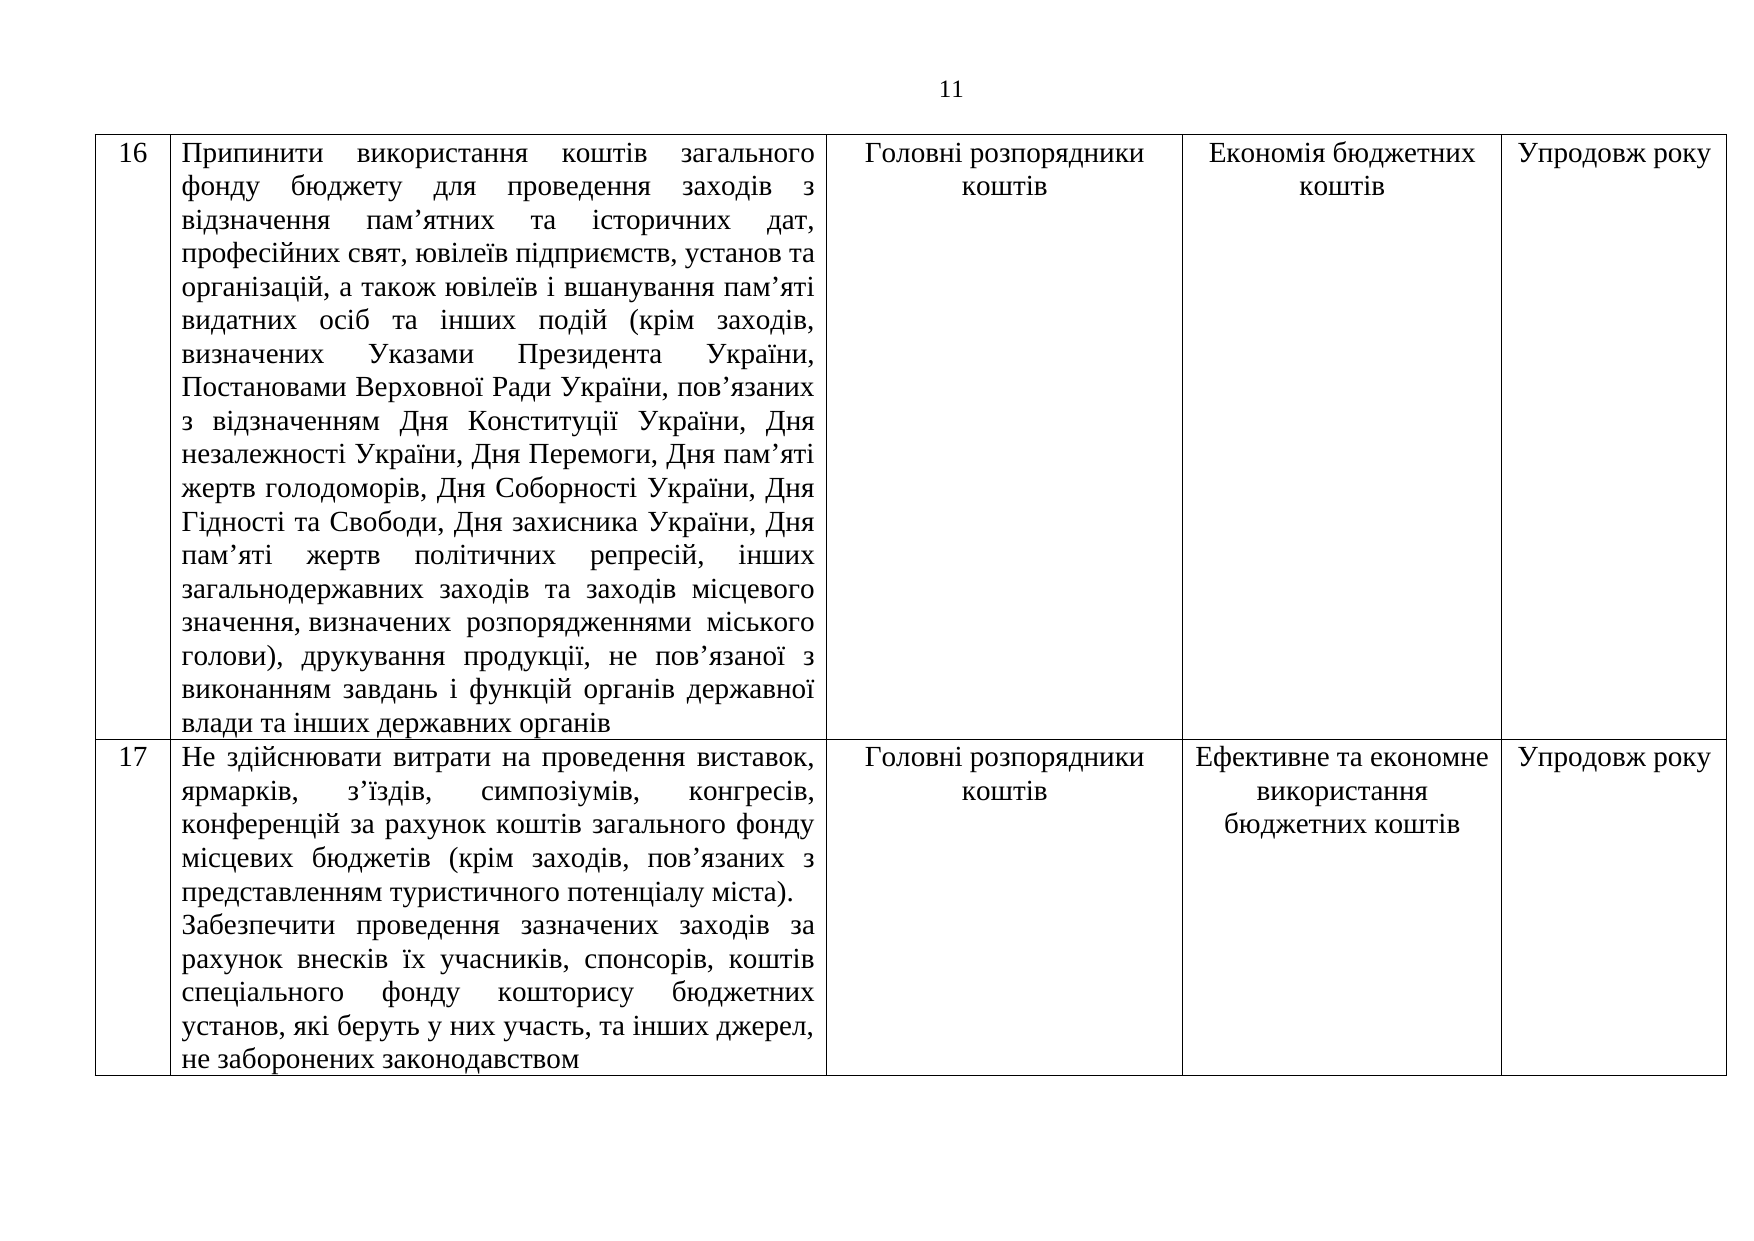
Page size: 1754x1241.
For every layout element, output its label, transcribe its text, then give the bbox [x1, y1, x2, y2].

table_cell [827, 740, 1182, 1075]
table_cell 17 [96, 740, 170, 1075]
table_cell Ефективне та економне використання бюджетних коштів [1183, 740, 1501, 1075]
table_cell Припинити використання коштів загального фонду бюджету для проведення заходів з відзначення пам’ятних та історичних дат, професійних свят, ювілеїв підприємств, установ та організацій, а також ювілеїв і вшанування пам’яті видатних осіб та інших подій (крім заходів, визначених Указами Президента України, Постановами Верховної Ради України, пов’язаних з відзначенням Дня Конституції України, Дня незалежності України, Дня Перемоги, Дня пам’яті жертв голодоморів, Дня Соборності України, Дня Гідності та Свободи, Дня захисника України, Дня пам’яті жертв політичних репресій, інших загальнодержавних заходів та заходів місцевого значення, визначених розпорядженнями міського голови), друкування продукції, не пов’язаної з виконанням завдань і функцій органів державної влади та інших державних органів [171, 135, 826, 738]
table_cell Упродовж року [1502, 135, 1726, 738]
table_cell Упродовж року [1502, 740, 1726, 1075]
table_cell Не здійснювати витрати на проведення виставок, ярмарків, з’їздів, симпозіумів, конгресів, конференцій за рахунок коштів загального фонду місцевих бюджетів (крім заходів, пов’язаних з представленням туристичного потенціалу міста). Забезпечити проведення зазначених заходів за рахунок внесків їх учасників, спонсорів, коштів спеціального фонду кошторису бюджетних установ, які беруть у них участь, та інших джерел, не заборонених законодавством [171, 740, 826, 1075]
table_cell 16 [96, 135, 170, 738]
table_cell Економія бюджетних коштів [1183, 135, 1501, 738]
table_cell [827, 135, 1182, 738]
